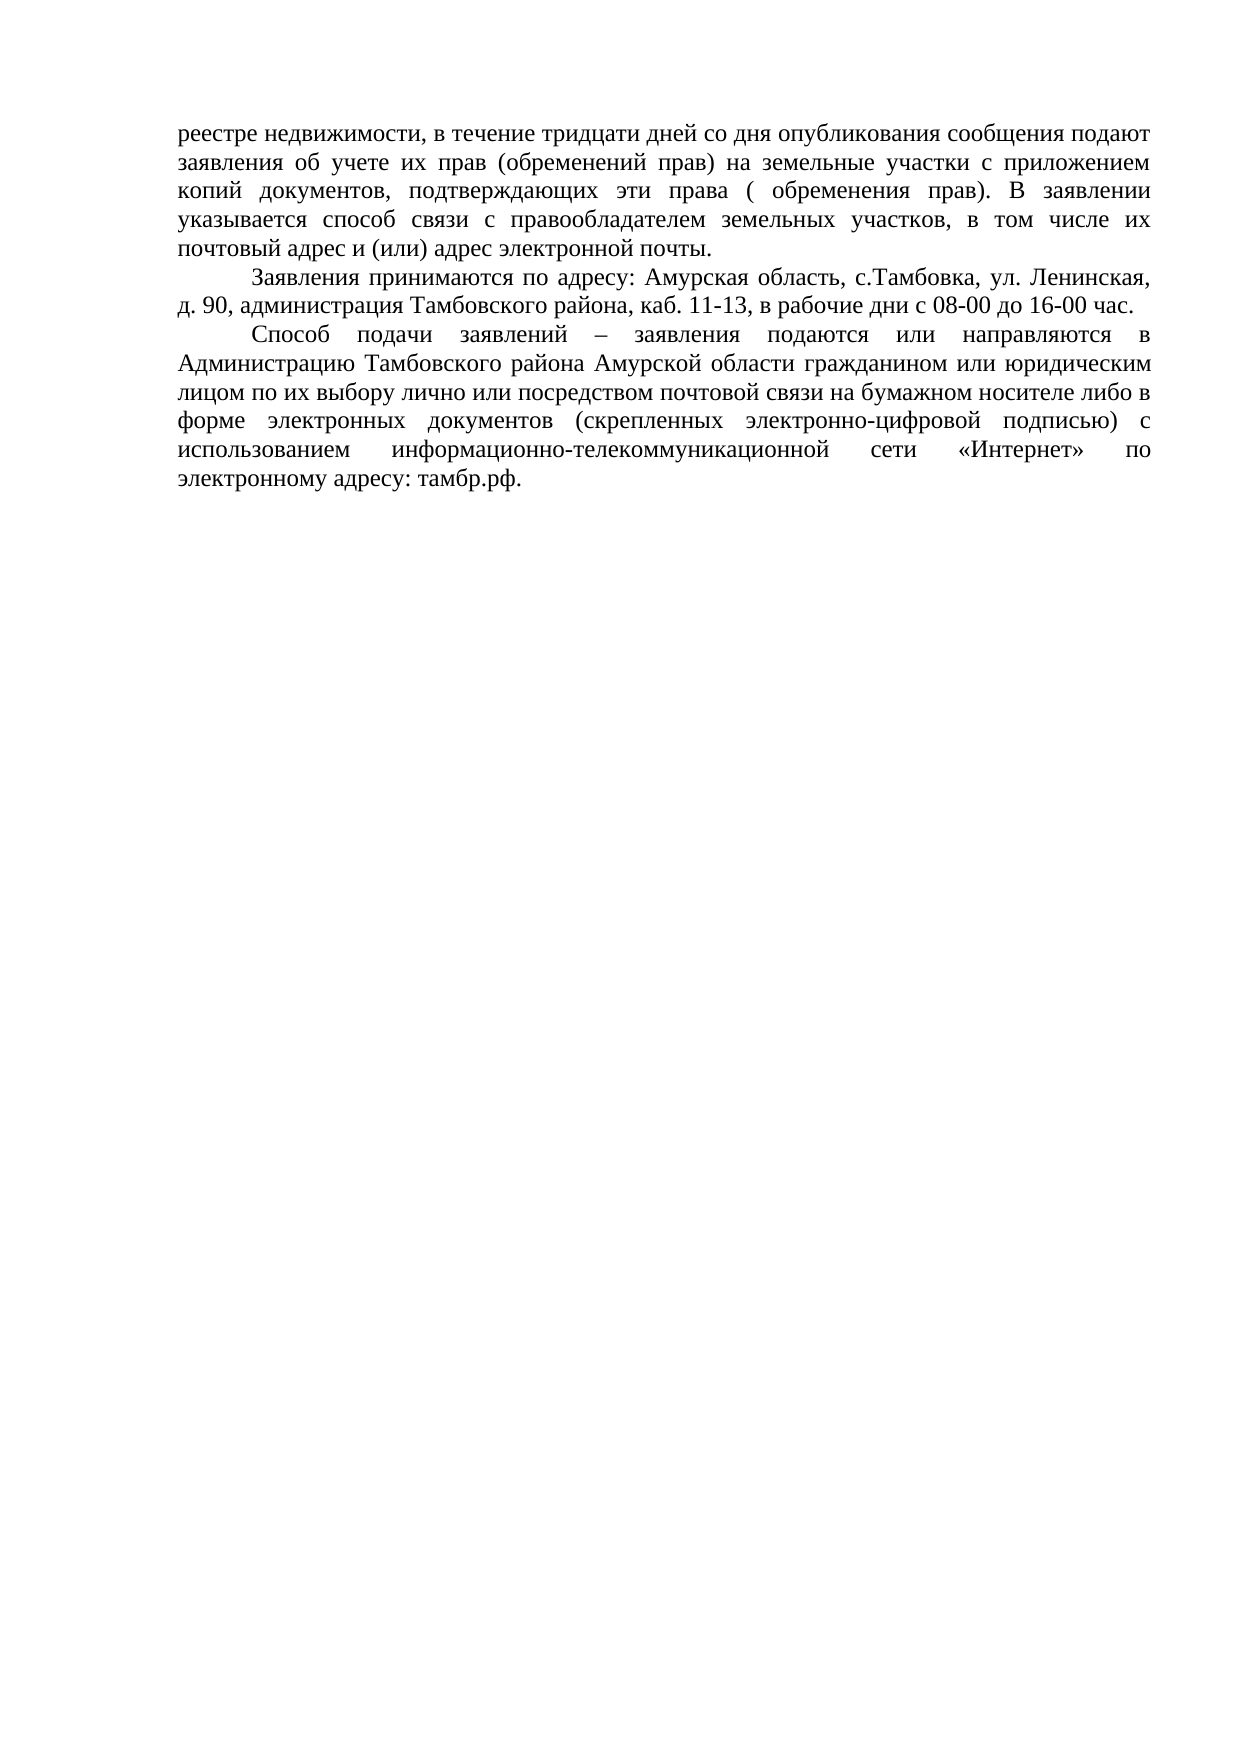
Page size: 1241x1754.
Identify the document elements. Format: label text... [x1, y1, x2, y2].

text Заявления принимаются по адресу: Амурская область, с.Тамбовка, ул. Ленинская, д. 90, администрация Тамбовского района, каб. 11-13, в рабочие дни с 08-00 до 16-00 час. [177, 262, 1152, 319]
text Способ подачи заявлений – заявления подаются или направляются в Администрацию Тамбовского района Амурской области гражданином или юридическим лицом по их выбору лично или посредством почтовой связи на бумажном носителе либо в форме электронных документов (скрепленных электронно-цифровой подписью) с использованием информационно-телекоммуникационной сети «Интернет» по электронному адресу: тамбр.рф. [177, 319, 1152, 492]
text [177, 118, 1152, 262]
